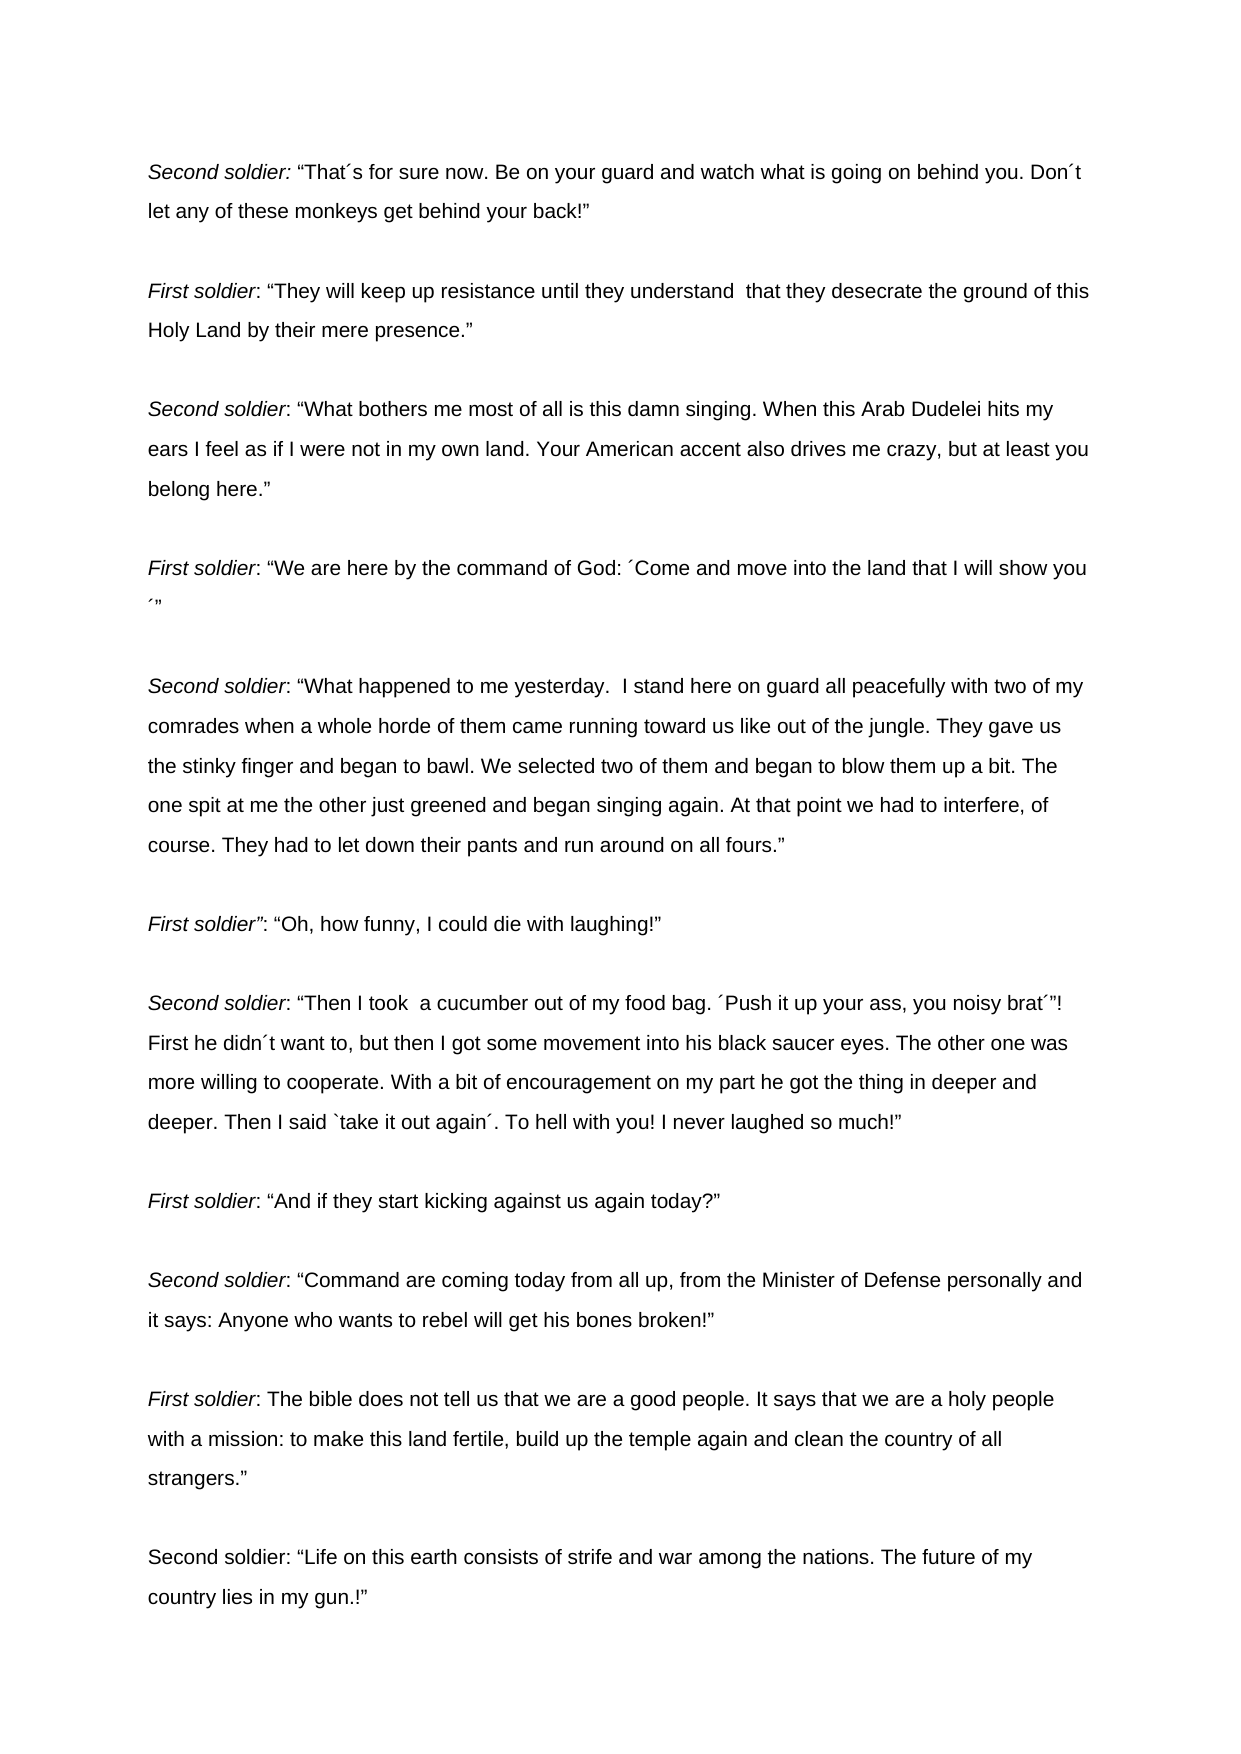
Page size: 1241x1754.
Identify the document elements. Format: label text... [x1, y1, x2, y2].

text First soldier: “And if they start kicking against us again today?” [148, 1177, 1093, 1216]
text First soldier: “We are here by the command of God: ´Come and move into the land that I will show you´” [148, 543, 1093, 623]
text Second soldier: “What bothers me most of all is this damn singing. When this Arab Dudelei hits my ears I feel as if I were not in my own land. Your American accent also drives me crazy, but at least you belong here.” [148, 385, 1093, 504]
text First soldier: “They will keep up resistance until they understand that they desecrate the ground of this Holy Land by their mere presence.” [148, 266, 1093, 346]
text Second soldier: “Then I took a cucumber out of my food bag. ´Push it up your ass, you noisy brat´”! First he didn´t want to, but then I got some movement into his black saucer eyes. The other one was more willing to cooperate. With a bit of encouragement on my part he got the thing in deeper and deeper. Then I said `take it out again´. To hell with you! I never laughed so much!” [148, 979, 1093, 1137]
text First soldier”: “Oh, how funny, I could die with laughing!” [148, 900, 1093, 939]
text Second soldier: “That´s for sure now. Be on your guard and watch what is going on behind you. Don´t let any of these monkeys get behind your back!” [148, 148, 1093, 227]
text Second soldier: “Life on this earth consists of strife and war among the nations. The future of my country lies in my gun.!” [148, 1533, 1093, 1612]
text Second soldier: “Command are coming today from all up, from the Minister of Defense personally and it says: Anyone who wants to rebel will get his bones broken!” [148, 1256, 1093, 1335]
text First soldier: The bible does not tell us that we are a good people. It says that we are a holy people with a mission: to make this land fertile, build up the temple again and clean the country of all strangers.” [148, 1375, 1093, 1493]
text Second soldier: “What happened to me yesterday. I stand here on guard all peacefully with two of my comrades when a whole horde of them came running toward us like out of the jungle. They gave us the stinky finger and began to bawl. We selected two of them and began to blow them up a bit. The one spit at me the other just greened and began singing again. At that point we had to interfere, of course. They had to let down their pants and run around on all fours.” [148, 662, 1093, 860]
